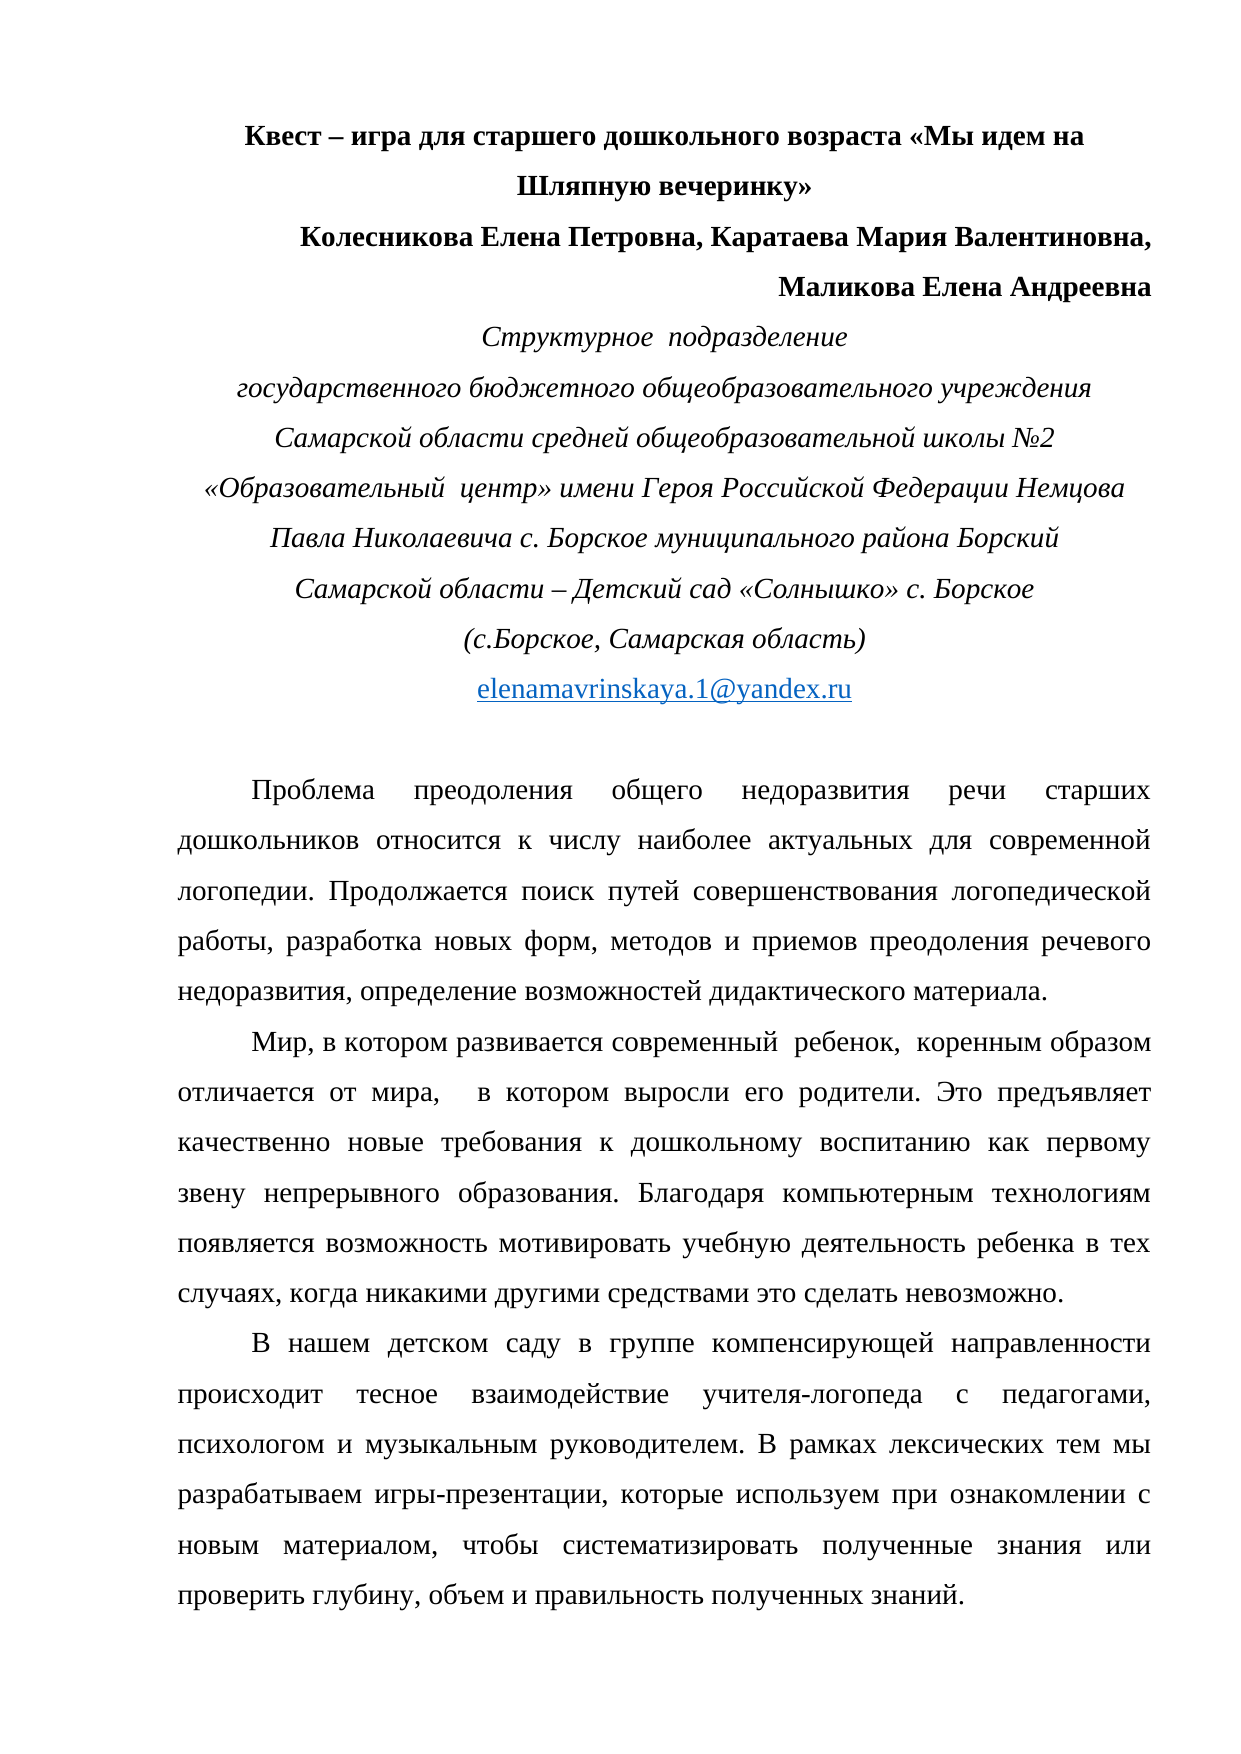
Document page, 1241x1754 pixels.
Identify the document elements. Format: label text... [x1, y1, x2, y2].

text Квест – игра для старшего дошкольного возраста «Мы идем на Шляпную вечеринку» [177, 118, 1152, 202]
text Проблема преодоления общего недоразвития речи старших дошкольников относится к числу наиболее актуальных для современной логопедии. Продолжается поиск путей совершенствования логопедической работы, разработка новых форм, методов и приемов преодоления речевого недоразвития, определение возможностей дидактического материала. [177, 772, 1152, 1007]
text государственного бюджетного общеобразовательного учреждения [177, 370, 1152, 403]
text Мир, в котором развивается современный ребенок, коренным образом отличается от мира, в котором выросли его родители. Это предъявляет качественно новые требования к дошкольному воспитанию как первому звену непрерывного образования. Благодаря компьютерным технологиям появляется возможность мотивировать учебную деятельность ребенка в тех случаях, когда никакими другими средствами это сделать невозможно. [177, 1024, 1152, 1309]
text (с.Борское, Самарская область) [177, 621, 1152, 655]
text elenamavrinskaya.1@yandex.ru [177, 672, 1152, 705]
text В нашем детском саду в группе компенсирующей направленности происходит тесное взаимодействие учителя-логопеда с педагогами, психологом и музыкальным руководителем. В рамках лексических тем мы разрабатываем игры-презентации, которые используем при ознакомлении с новым материалом, чтобы систематизировать полученные знания или проверить глубину, объем и правильность полученных знаний. [177, 1326, 1152, 1611]
text Самарской области средней общеобразовательной школы №2 «Образовательный центр» имени Героя Российской Федерации Немцова Павла Николаевича с. Борское муниципального района Борский [177, 420, 1152, 554]
text Колесникова Елена Петровна, Каратаева Мария Валентиновна, Маликова Елена Андреевна [177, 219, 1152, 303]
text Самарской области – Детский сад «Солнышко» с. Борское [177, 571, 1152, 604]
text Структурное подразделение [177, 319, 1152, 353]
